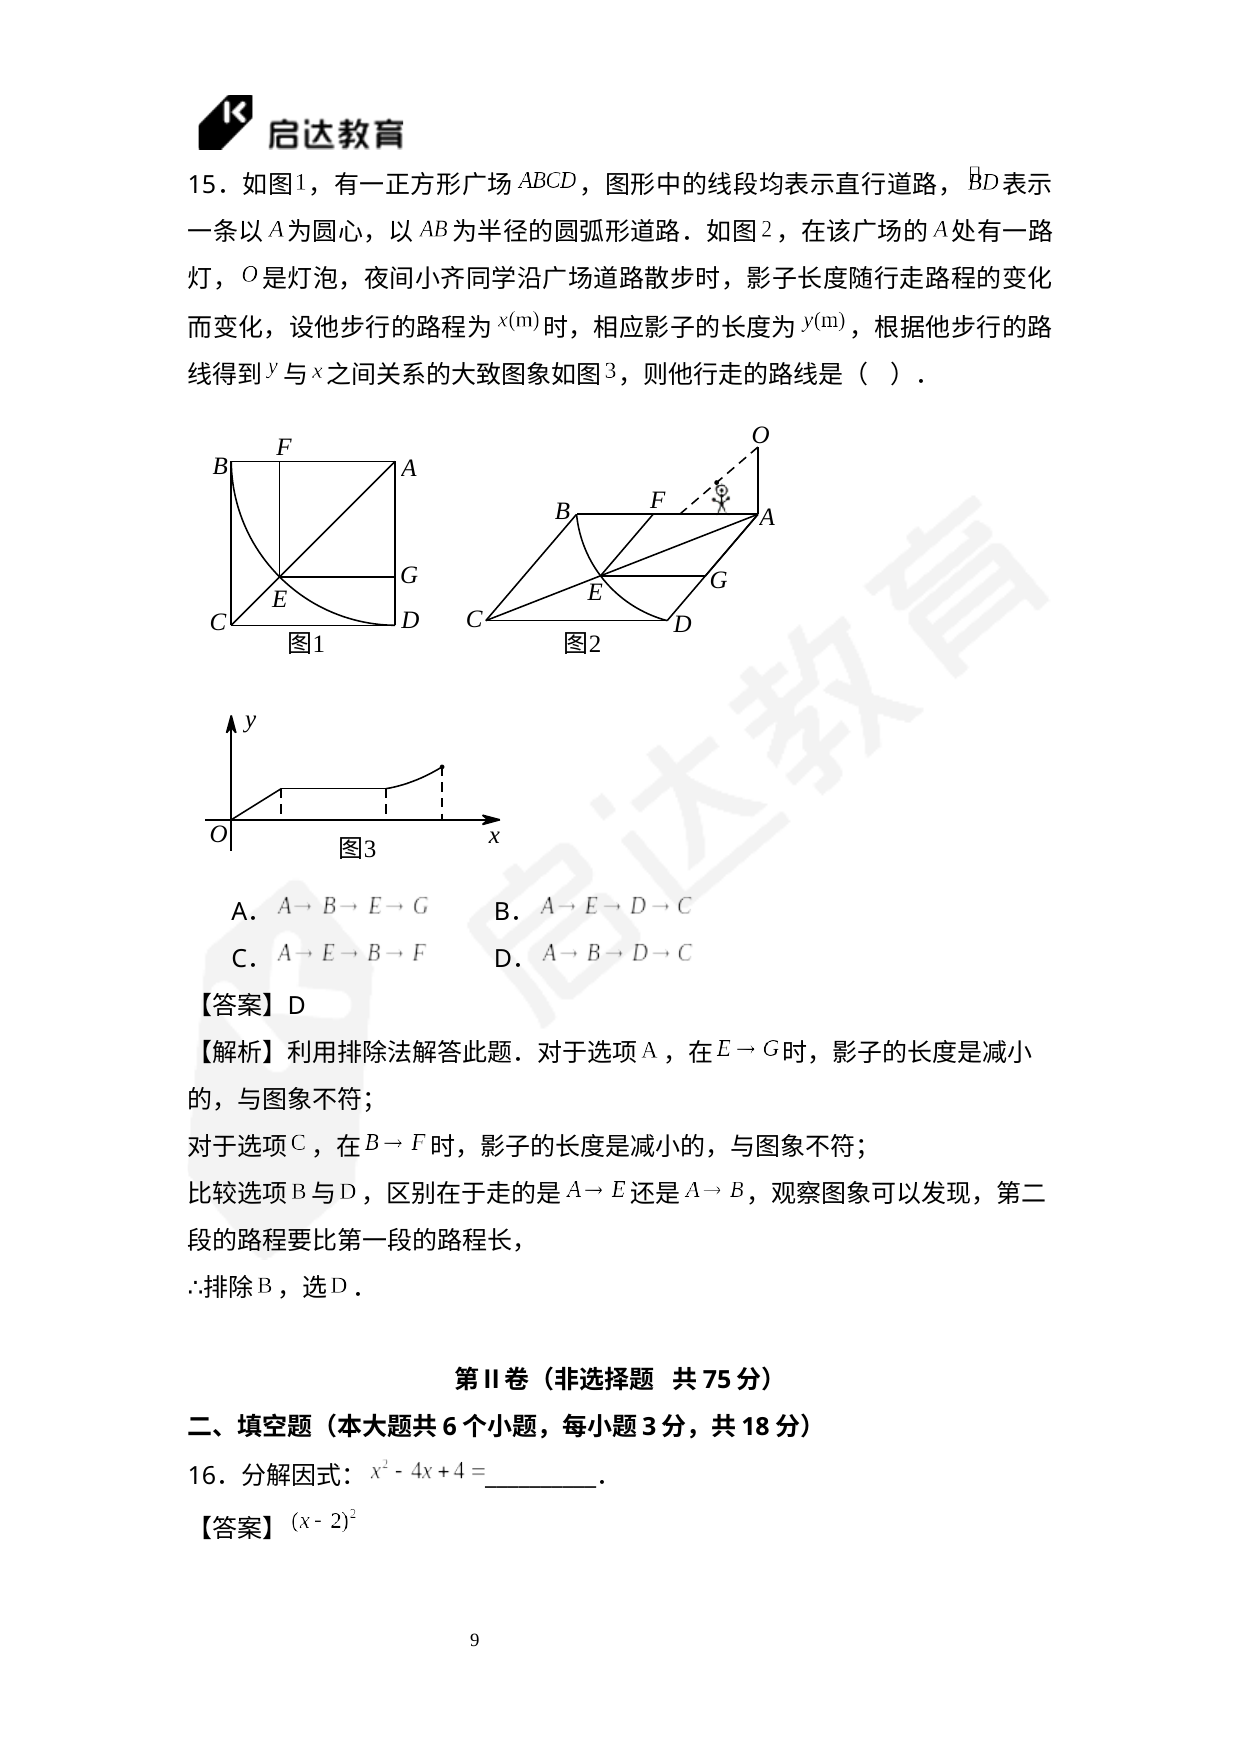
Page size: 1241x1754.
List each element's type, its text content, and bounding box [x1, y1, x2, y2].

text 16．分解因式：__________． [187, 1453, 1053, 1492]
text ∴排除，选． [187, 1268, 1053, 1304]
picture [198, 95, 404, 150]
text C． D． [187, 938, 1053, 974]
text 【答案】D [187, 985, 1053, 1022]
text 对于选项，在时，影子的长度是减小的，与图象不符； [187, 1127, 1053, 1163]
text 【解析】利用排除法解答此题．对于选项，在时，影子的长度是减小的，与图象不符； [187, 1032, 1053, 1116]
text A． B． [187, 891, 1053, 927]
text 15．如图，有一正方形广场，图形中的线段均表示直行道路，表示一条以为圆心，以为半径的圆弧形道路．如图，在该广场的处有一路灯，是灯泡，夜间小齐同学沿广场道路散步时，影子长度随行走路程的变化而变化，设他步行的路程为时，相应影子的长度为，根据他步行的路线得到与之间关系的大致图象如图，则他行走的路线是（ ）． [187, 162, 1053, 391]
text 二、填空题（本大题共6个小题，每小题3分，共18分） [187, 1406, 1053, 1442]
text 比较选项与，区别在于走的是还是，观察图象可以发现，第二段的路程要比第一段的路程长， [187, 1174, 1053, 1257]
text 【答案】 [187, 1503, 1053, 1545]
text 第Ⅱ卷（非选择题 共75分） [187, 1359, 1053, 1395]
